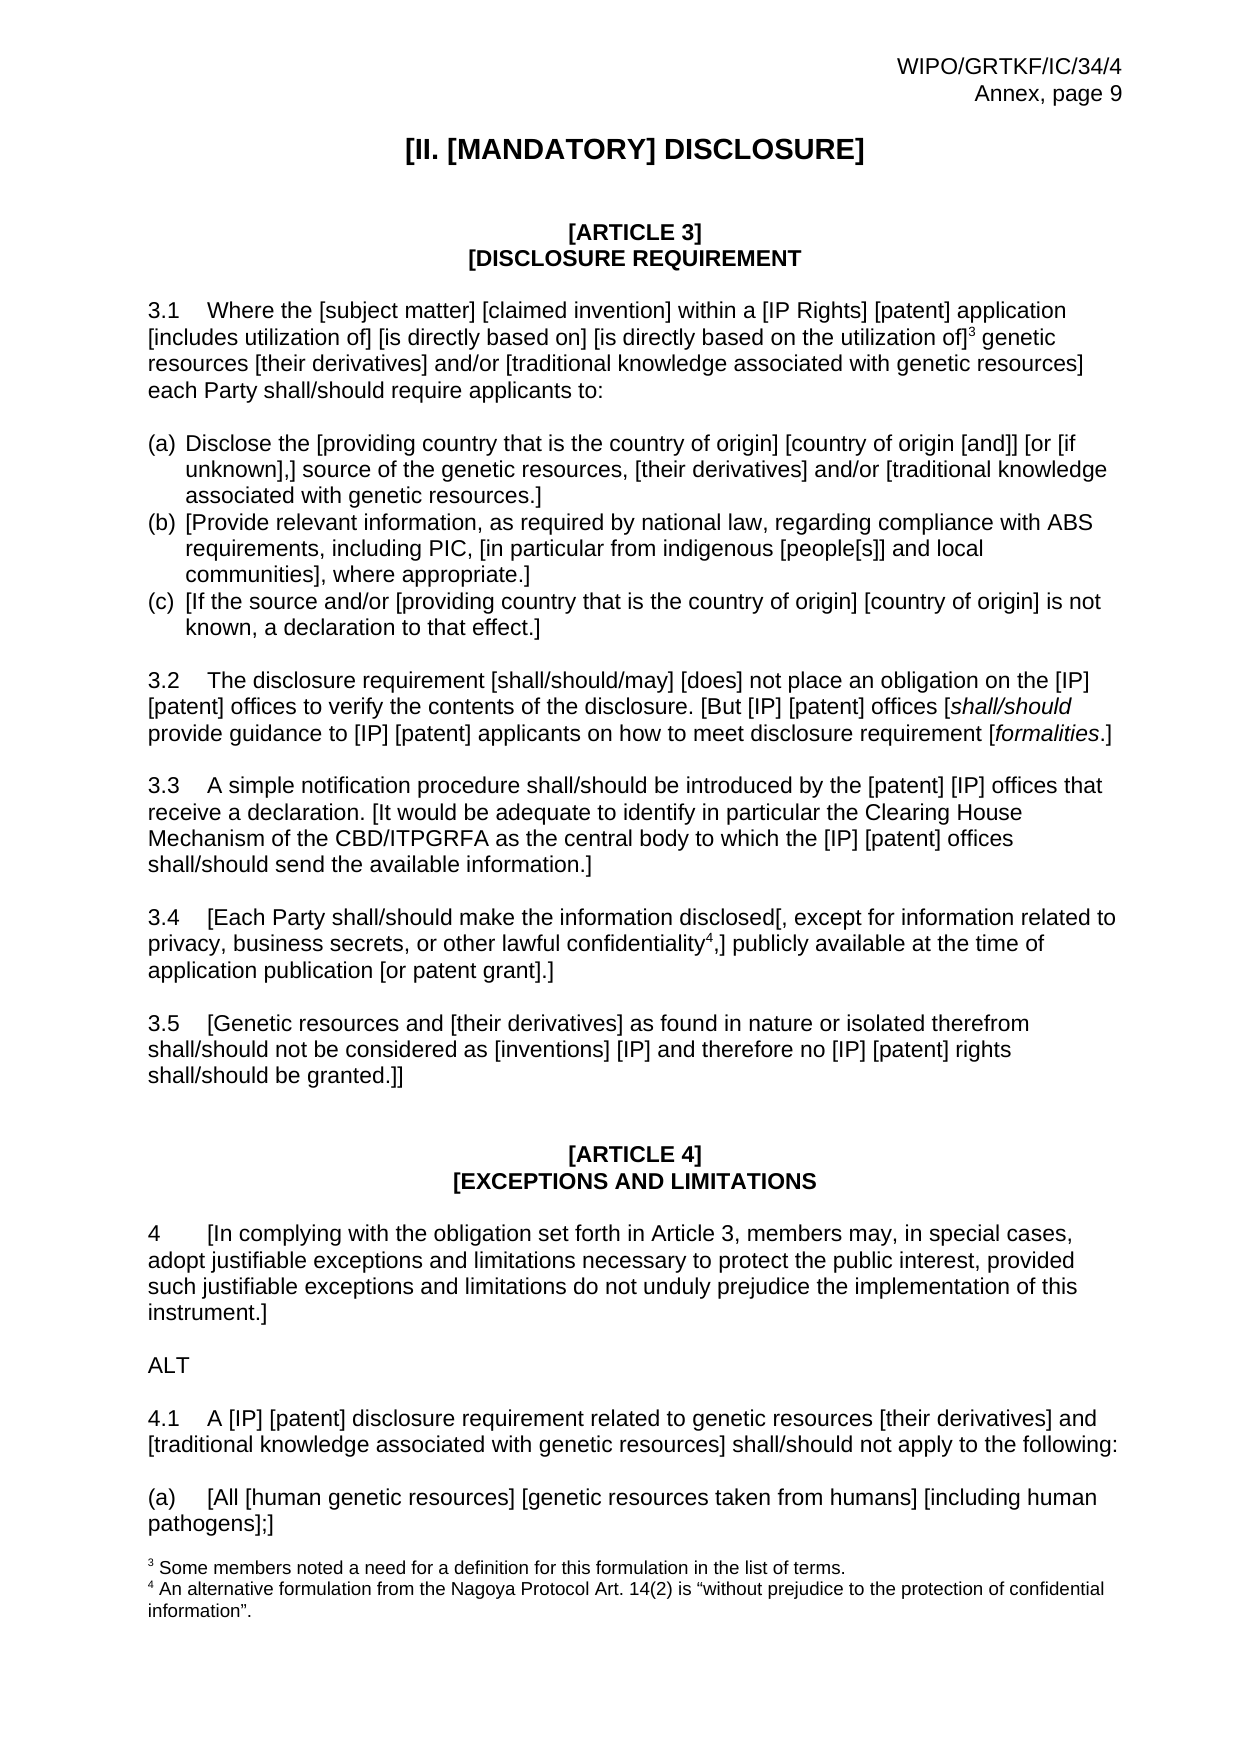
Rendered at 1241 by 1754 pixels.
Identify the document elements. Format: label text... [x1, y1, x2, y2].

text 3.2 The disclosure requirement [shall/should/may] [does] not place an obligation on the [IP] [patent] offices to verify the contents of the disclosure. [But [IP] [patent] offices [shall/should provide guidance to [IP] [patent] applicants on how to meet disclosure requirement [formalities.] [148, 667, 1122, 746]
text 3.3 A simple notification procedure shall/should be introduced by the [patent] [IP] offices that receive a declaration. [It would be adequate to identify in particular the Clearing House Mechanism of the CBD/ITPGRFA as the central body to which the [IP] [patent] offices shall/should send the available information.] [148, 772, 1122, 878]
text [DISCLOSURE REQUIREMENT [148, 245, 1122, 271]
list Disclose the [providing country that is the country of origin] [country of origin [and]] [or [if unknown],] source of the genetic resources, [their derivatives] and/or [traditional knowledge associated with genetic resources.] [148, 429, 1122, 508]
text 3.1 Where the [subject matter] [claimed invention] within a [IP Rights] [patent] application [includes utilization of] [is directly based on] [is directly based on the utilization of] genetic resources [their derivatives] and/or [traditional knowledge associated with genetic resources] each Party shall/should require applicants to: [148, 297, 1122, 403]
text [EXCEPTIONS AND LIMITATIONS [148, 1168, 1122, 1194]
text (a) [All [human genetic resources] [genetic resources taken from humans] [including human pathogens];] [148, 1484, 1122, 1537]
text 4 [In complying with the obligation set forth in Article 3, members may, in special cases, adopt justifiable exceptions and limitations necessary to protect the public interest, provided such justifiable exceptions and limitations do not unduly prejudice the implementation of this instrument.] [148, 1220, 1122, 1326]
text [ARTICLE 4] [148, 1141, 1122, 1168]
text 4.1 A [IP] [patent] disclosure requirement related to genetic resources [their derivatives] and [traditional knowledge associated with genetic resources] shall/should not apply to the following: [148, 1405, 1122, 1457]
text 3.5 [Genetic resources and [their derivatives] as found in nature or isolated therefrom shall/should not be considered as [inventions] [IP] and therefore no [IP] [patent] rights shall/should be granted.]] [148, 1009, 1122, 1088]
text ALT [148, 1352, 1122, 1378]
text 3.4 [Each Party shall/should make the information disclosed[, except for information related to privacy, business secrets, or other lawful confidentiality,] publicly available at the time of application publication [or patent grant].] [148, 904, 1122, 983]
list [If the source and/or [providing country that is the country of origin] [country of origin] is not known, a declaration to that effect.] [148, 588, 1122, 640]
text [II. [MANDATORY] DISCLOSURE] [148, 132, 1122, 166]
text [ARTICLE 3] [148, 218, 1122, 245]
list [Provide relevant information, as required by national law, regarding compliance with ABS requirements, including PIC, [in particular from indigenous [people[s]] and local communities], where appropriate.] [148, 508, 1122, 588]
